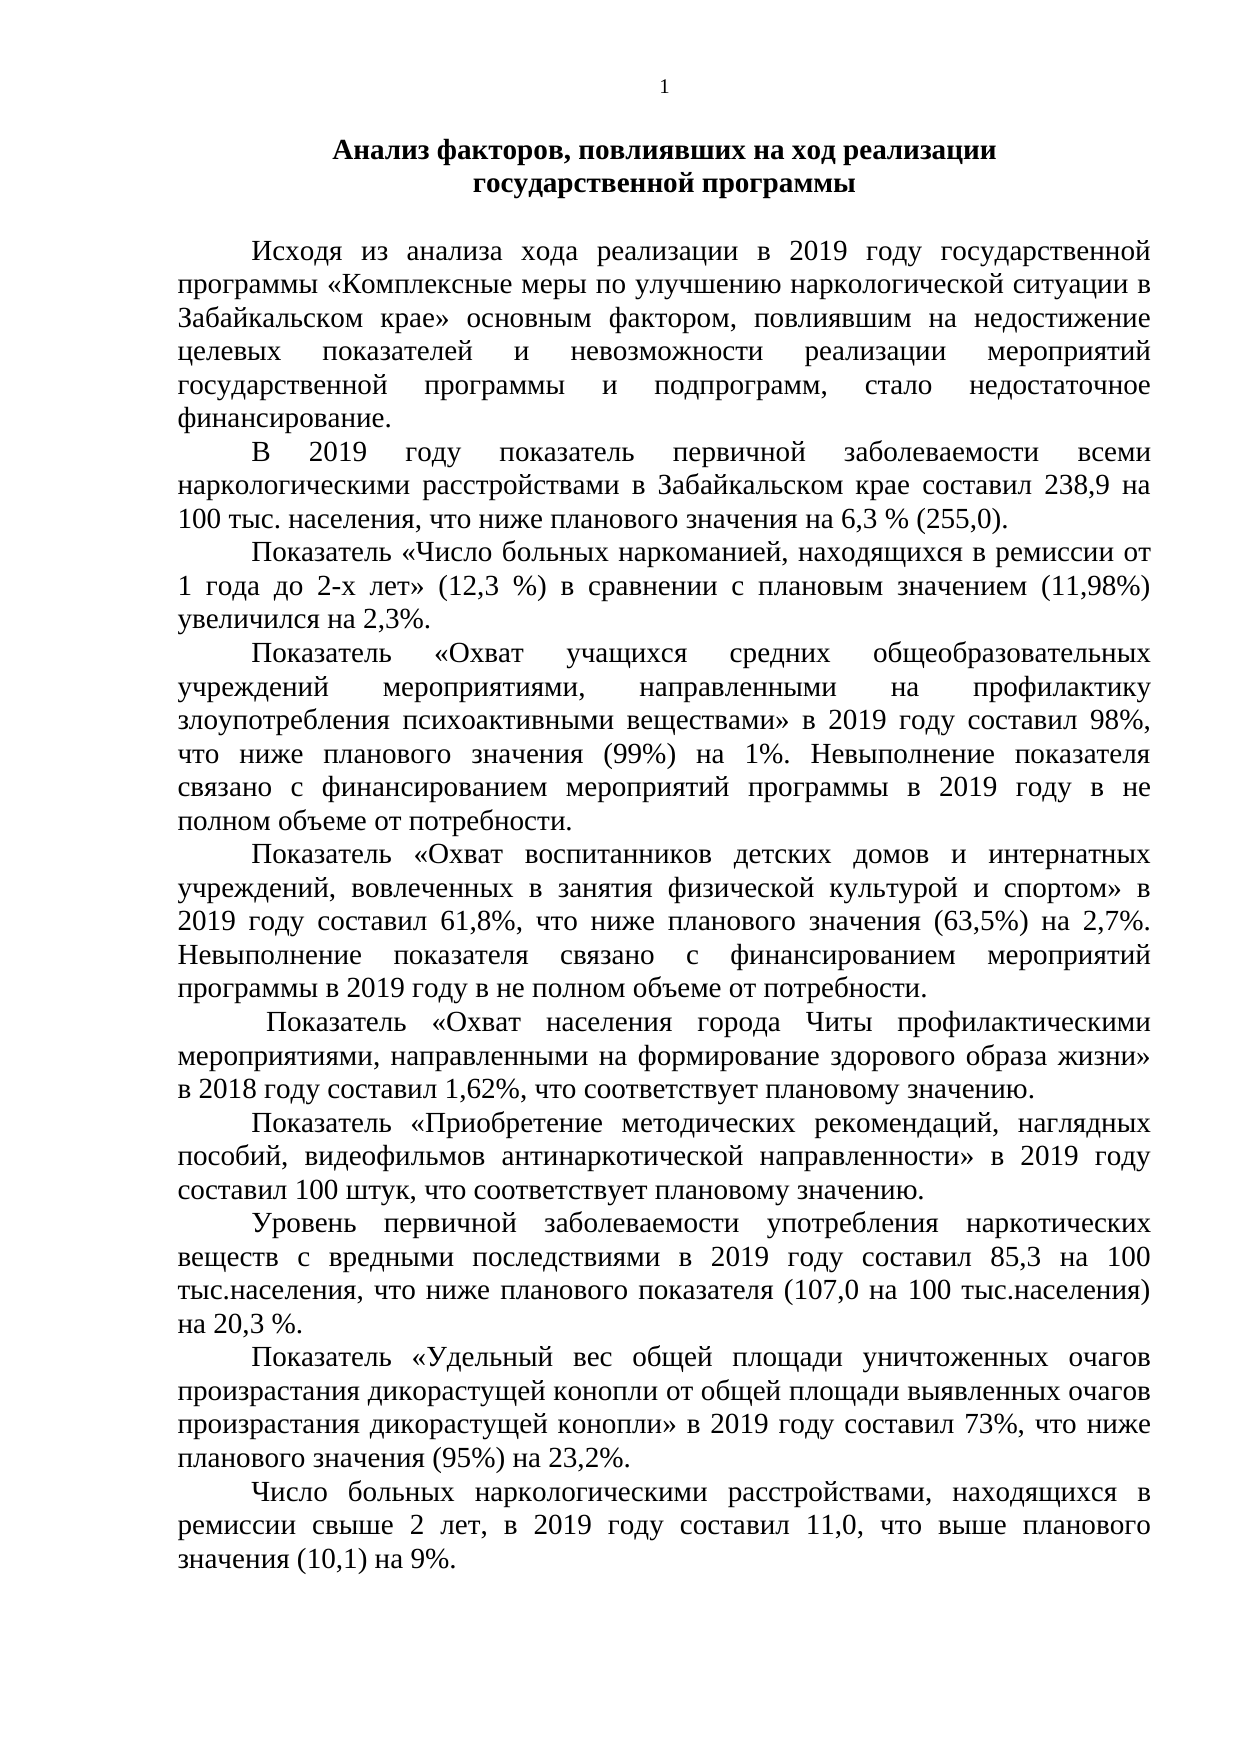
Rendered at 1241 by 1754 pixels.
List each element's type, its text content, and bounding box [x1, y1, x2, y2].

text Показатель «Удельный вес общей площади уничтоженных очагов произрастания дикорастущей конопли от общей площади выявленных очагов произрастания дикорастущей конопли» в 2019 году составил 73%, что ниже планового значения (95%) на 23,2%. [177, 1339, 1152, 1474]
text Число больных наркологическими расстройствами, находящихся в ремиссии свыше 2 лет, в 2019 году составил 11,0, что выше планового значения (10,1) на 9%. [177, 1474, 1152, 1574]
text Показатель «Охват воспитанников детских домов и интернатных учреждений, вовлеченных в занятия физической культурой и спортом» в 2019 году составил 61,8%, что ниже планового значения (63,5%) на 2,7%. Невыполнение показателя связано с финансированием мероприятий программы в 2019 году в не полном объеме от потребности. [177, 836, 1152, 1004]
text Показатель «Охват учащихся средних общеобразовательных учреждений мероприятиями, направленными на профилактику злоупотребления психоактивными веществами» в 2019 году составил 98%, что ниже планового значения (99%) на 1%. Невыполнение показателя связано с финансированием мероприятий программы в 2019 году в не полном объеме от потребности. [177, 635, 1152, 836]
text Показатель «Приобретение методических рекомендаций, наглядных пособий, видеофильмов антинаркотической направленности» в 2019 году составил 100 штук, что соответствует плановому значению. [177, 1105, 1152, 1205]
text Исходя из анализа хода реализации в 2019 году государственной программы «Комплексные меры по улучшению наркологической ситуации в Забайкальском крае» основным фактором, повлиявшим на недостижение целевых показателей и невозможности реализации мероприятий государственной программы и подпрограмм, стало недостаточное финансирование. [177, 233, 1152, 434]
text Показатель «Охват населения города Читы профилактическими мероприятиями, направленными на формирование здорового образа жизни» в 2018 году составил 1,62%, что соответствует плановому значению. [177, 1004, 1152, 1105]
text В 2019 году показатель первичной заболеваемости всеми наркологическими расстройствами в Забайкальском крае составил 238,9 на 100 тыс. населения, что ниже планового значения на 6,3 % (255,0). [177, 434, 1152, 534]
text Уровень первичной заболеваемости употребления наркотических веществ с вредными последствиями в 2019 году составил 85,3 на 100 тыс.населения, что ниже планового показателя (107,0 на 100 тыс.населения) на 20,3 %. [177, 1205, 1152, 1339]
text Анализ факторов, повлиявших на ход реализации [177, 132, 1152, 166]
text Показатель «Число больных наркоманией, находящихся в ремиссии от 1 года до 2-х лет» (12,3 %) в сравнении с плановым значением (11,98%) увеличился на 2,3%. [177, 534, 1152, 635]
text государственной программы [177, 166, 1152, 199]
